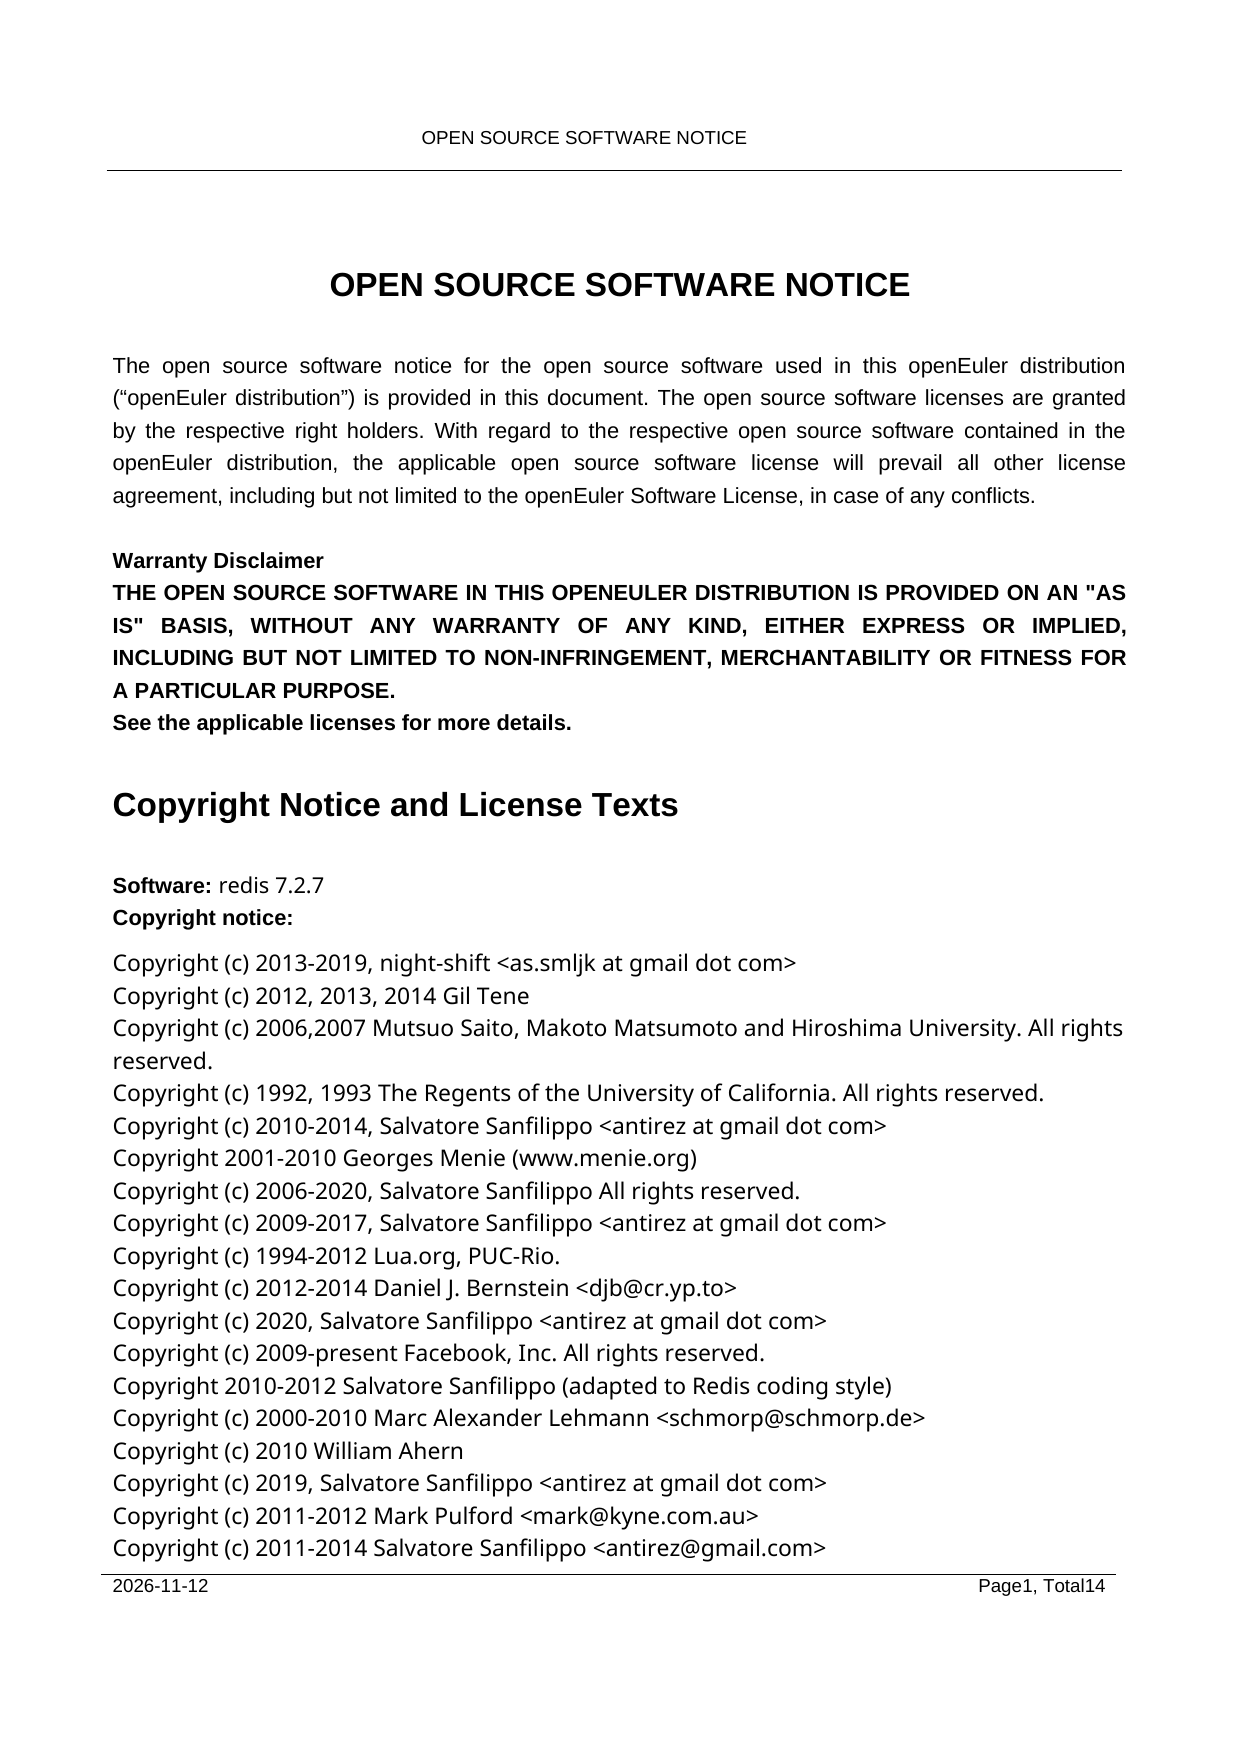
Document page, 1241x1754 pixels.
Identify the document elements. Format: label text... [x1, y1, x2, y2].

text The open source software notice for the open source software used in this openEuler distribution (“openEuler distribution”) is provided in this document. The open source software licenses are granted by the respective right holders. With regard to the respective open source software contained in the openEuler distribution, the applicable open source software license will prevail all other license agreement, including but not limited to the openEuler Software License, in case of any conflicts. [112, 349, 1128, 511]
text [112, 947, 1128, 1564]
text Copyright notice: [112, 901, 1128, 934]
text Warranty Disclaimer [112, 544, 1128, 576]
text THE OPEN SOURCE SOFTWARE IN THIS OPENEULER DISTRIBUTION IS PROVIDED ON AN "AS IS" BASIS, WITHOUT ANY WARRANTY OF ANY KIND, EITHER EXPRESS OR IMPLIED, INCLUDING BUT NOT LIMITED TO NON-INFRINGEMENT, MERCHANTABILITY OR FITNESS FOR A PARTICULAR PURPOSE. See the applicable licenses for more details. [112, 576, 1128, 739]
text Copyright Notice and License Texts [112, 771, 1128, 836]
text OPEN SOURCE SOFTWARE NOTICE [112, 251, 1128, 316]
title Software: redis 7.2.7 [112, 869, 1128, 901]
